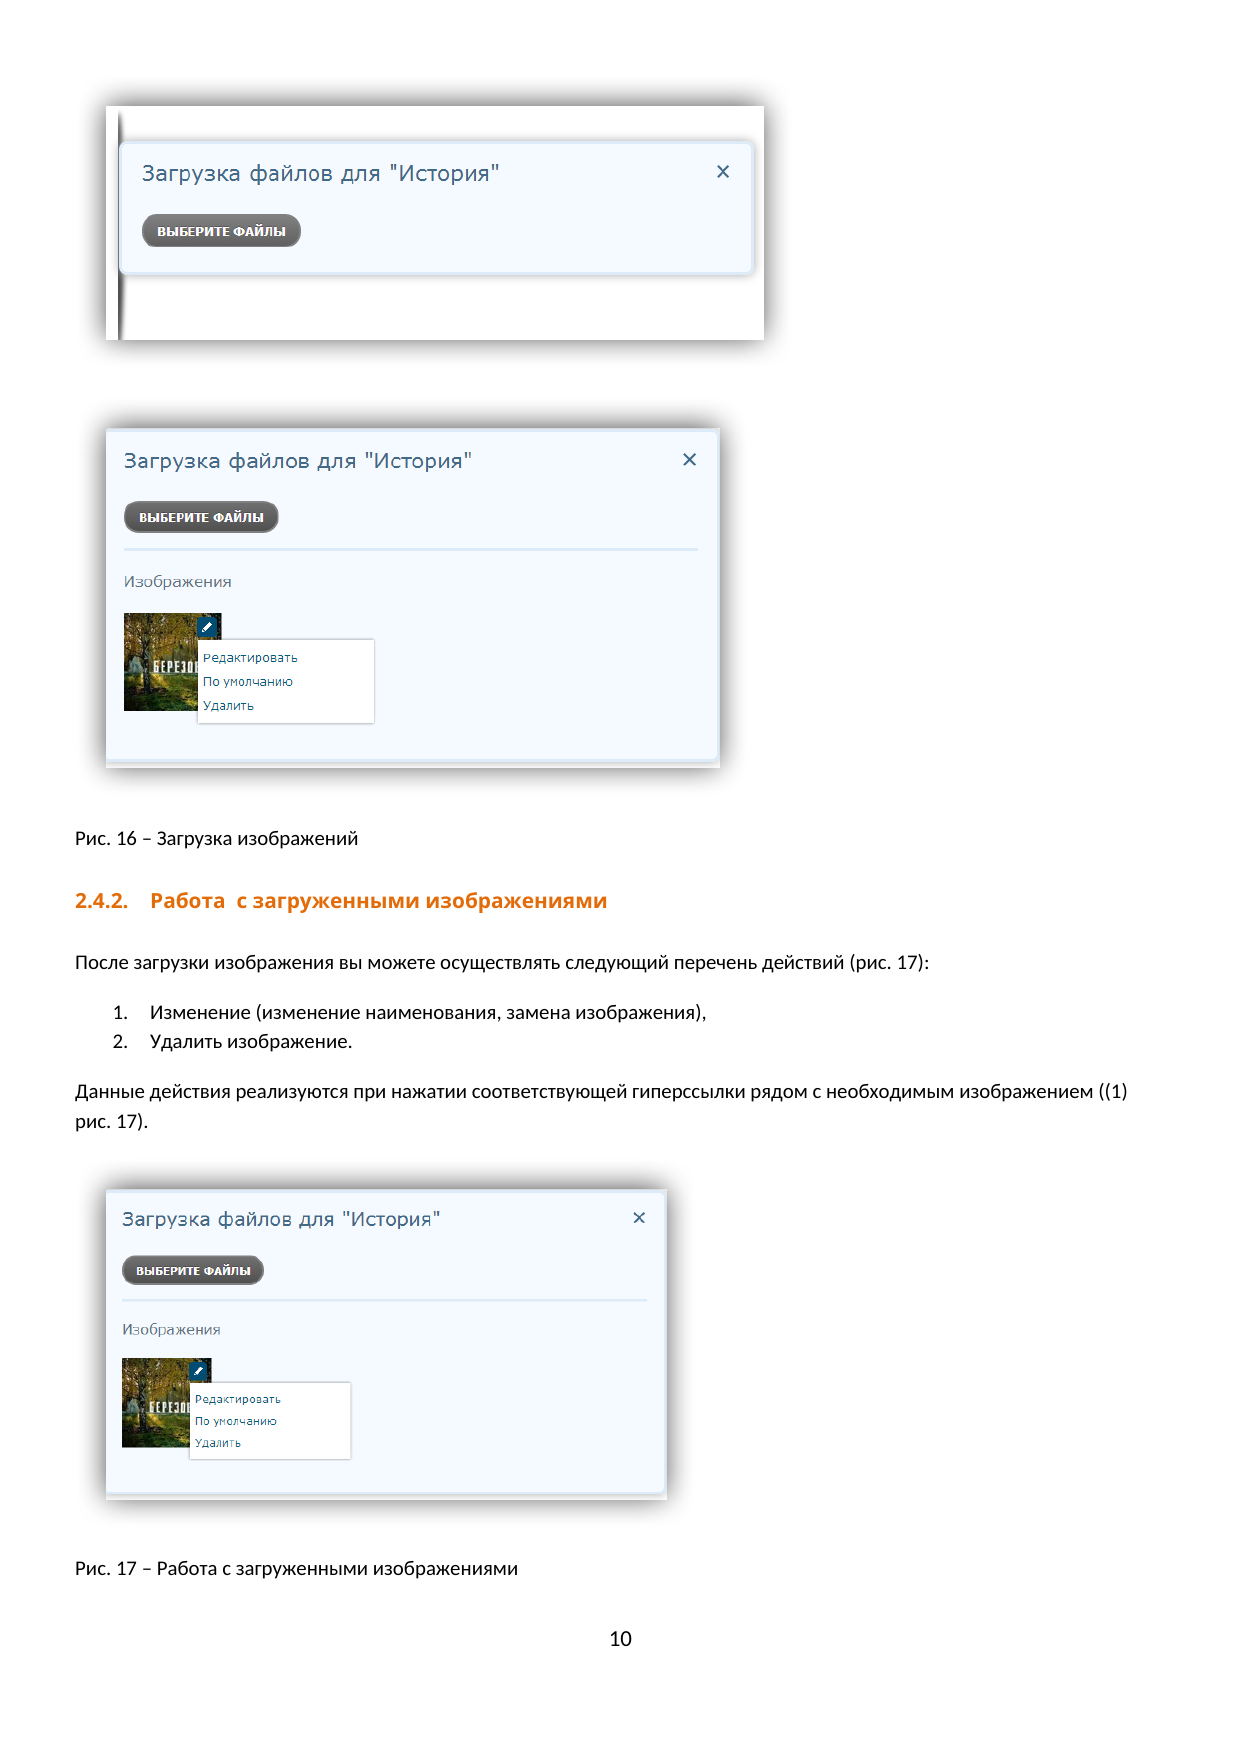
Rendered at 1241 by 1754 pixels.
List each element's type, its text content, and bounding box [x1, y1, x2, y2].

text Рис. 16 – Загрузка изображений [75, 825, 1165, 851]
list Удалить изображение. [112, 1029, 1165, 1054]
text После загрузки изображения вы можете осуществлять следующий перечень действий (рис. 17): [75, 949, 1165, 975]
picture [106, 1189, 667, 1500]
text Рис. 17 – Работа с загруженными изображениями [75, 1555, 1165, 1580]
list Изменение (изменение наименования, замена изображения), [112, 999, 1165, 1025]
subtitle Работа с загруженными изображениями [75, 886, 1165, 914]
picture [106, 428, 720, 768]
picture [106, 106, 764, 340]
text Данные действия реализуются при нажатии соответствующей гиперссылки рядом с необходимым изображением ((1) рис. 17). [75, 1079, 1165, 1133]
